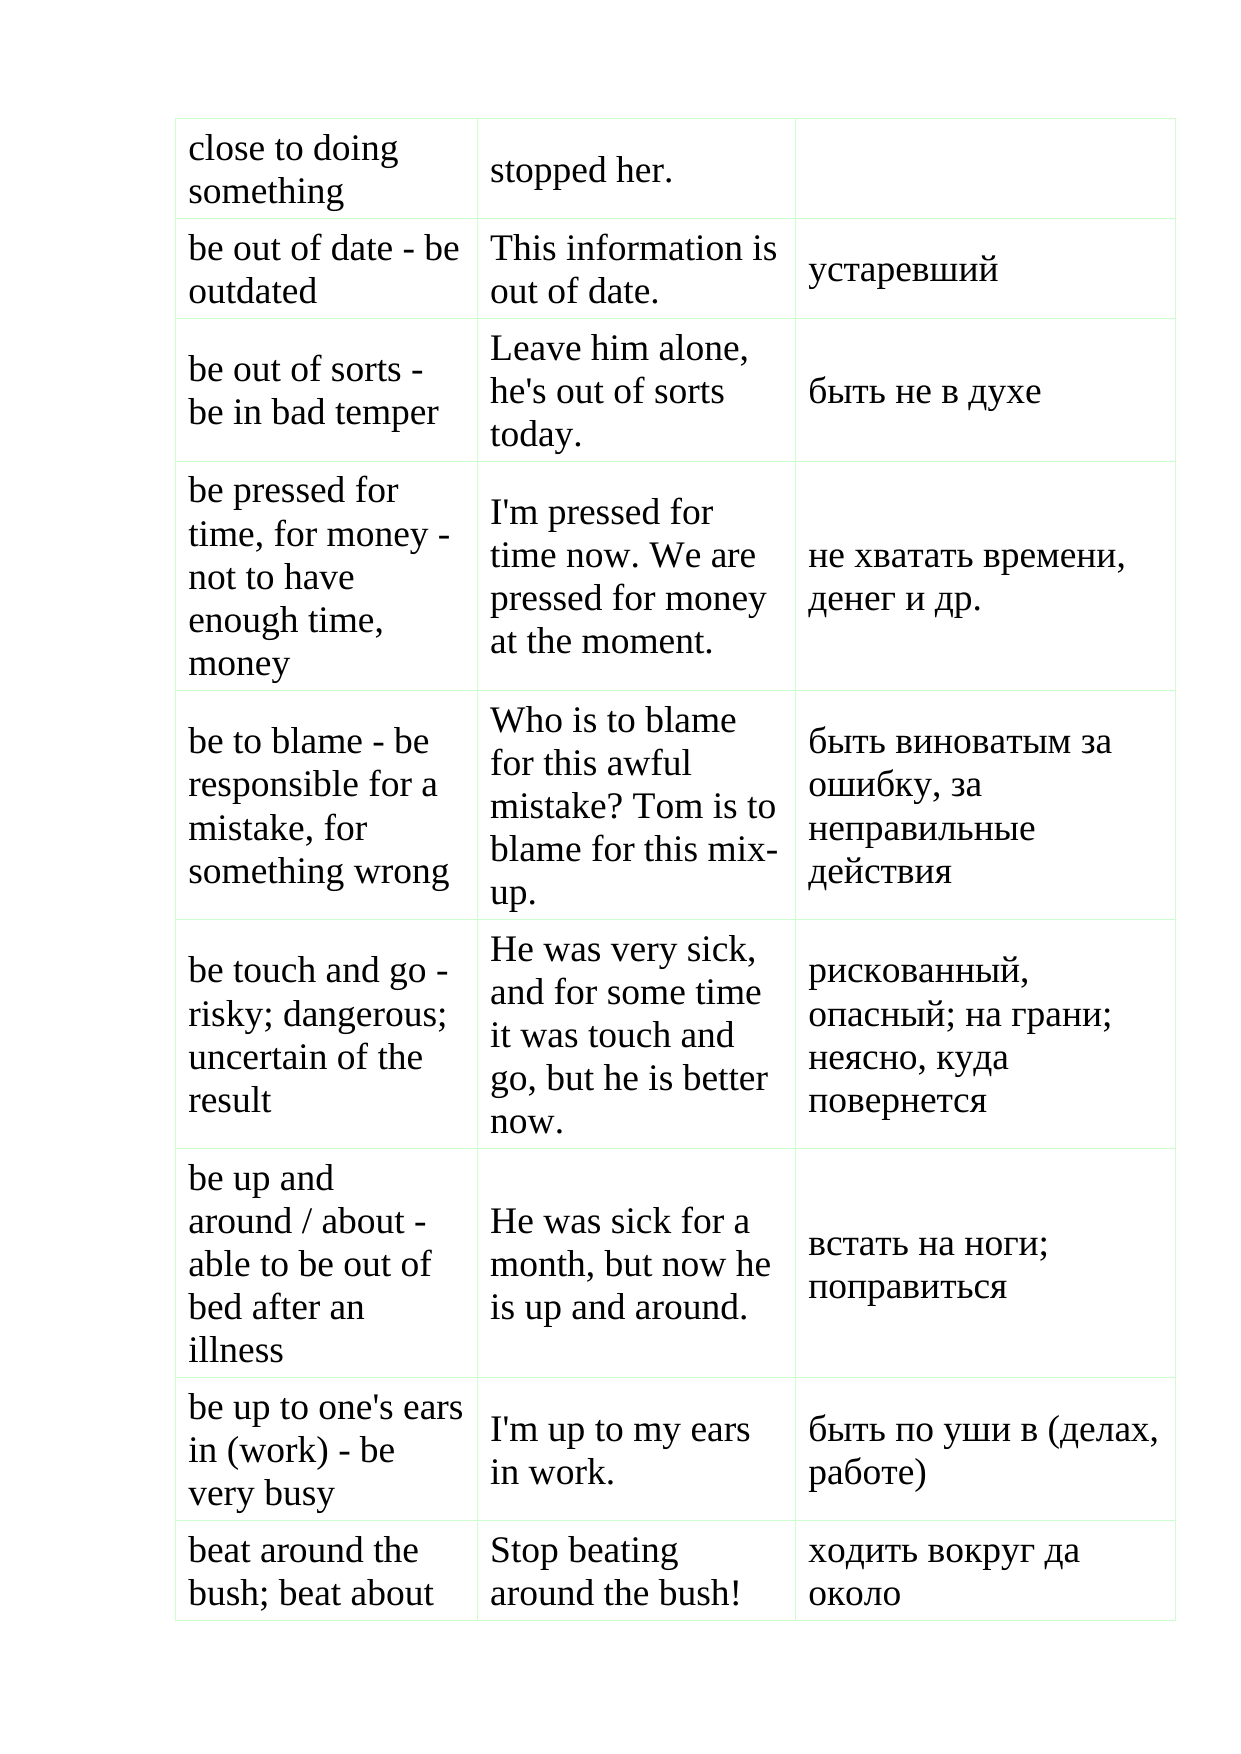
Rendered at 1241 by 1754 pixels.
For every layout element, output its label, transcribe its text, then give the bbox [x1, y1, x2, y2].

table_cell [796, 119, 1175, 218]
table_cell be up and around / about - able to be out of bed after an illness [176, 1149, 477, 1377]
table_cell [478, 119, 795, 218]
table_cell не хватать времени, денег и др. [796, 462, 1175, 690]
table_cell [176, 119, 477, 218]
table_cell be pressed for time, for money - not to have enough time, money [176, 462, 477, 690]
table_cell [478, 1521, 795, 1620]
table_cell рискованный, опасный; на грани; неясно, куда повернется [796, 920, 1175, 1148]
table_cell be up to one's ears in (work) - be very busy [176, 1378, 477, 1520]
table_cell He was sick for a month, but now he is up and around. [478, 1149, 795, 1377]
table_cell быть виноватым за ошибку, за неправильные действия [796, 691, 1175, 919]
table_cell быть по уши в (делах, работе) [796, 1378, 1175, 1520]
table_cell be touch and go - risky; dangerous; uncertain of the result [176, 920, 477, 1148]
table_cell устаревший [796, 219, 1175, 318]
table_cell I'm pressed for time now. We are pressed for money at the moment. [478, 462, 795, 690]
table_cell be out of sorts - be in bad temper [176, 319, 477, 461]
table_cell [796, 1521, 1175, 1620]
table_cell I'm up to my ears in work. [478, 1378, 795, 1520]
table_cell быть не в духе [796, 319, 1175, 461]
table_cell Who is to blame for this awful mistake? Tom is to blame for this mix-up. [478, 691, 795, 919]
table_cell Leave him alone, he's out of sorts today. [478, 319, 795, 461]
table_cell встать на ноги; поправиться [796, 1149, 1175, 1377]
table_cell be out of date - be outdated [176, 219, 477, 318]
table_cell He was very sick, and for some time it was touch and go, but he is better now. [478, 920, 795, 1148]
table_cell This information is out of date. [478, 219, 795, 318]
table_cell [176, 1521, 477, 1620]
table_cell be to blame - be responsible for a mistake, for something wrong [176, 691, 477, 919]
